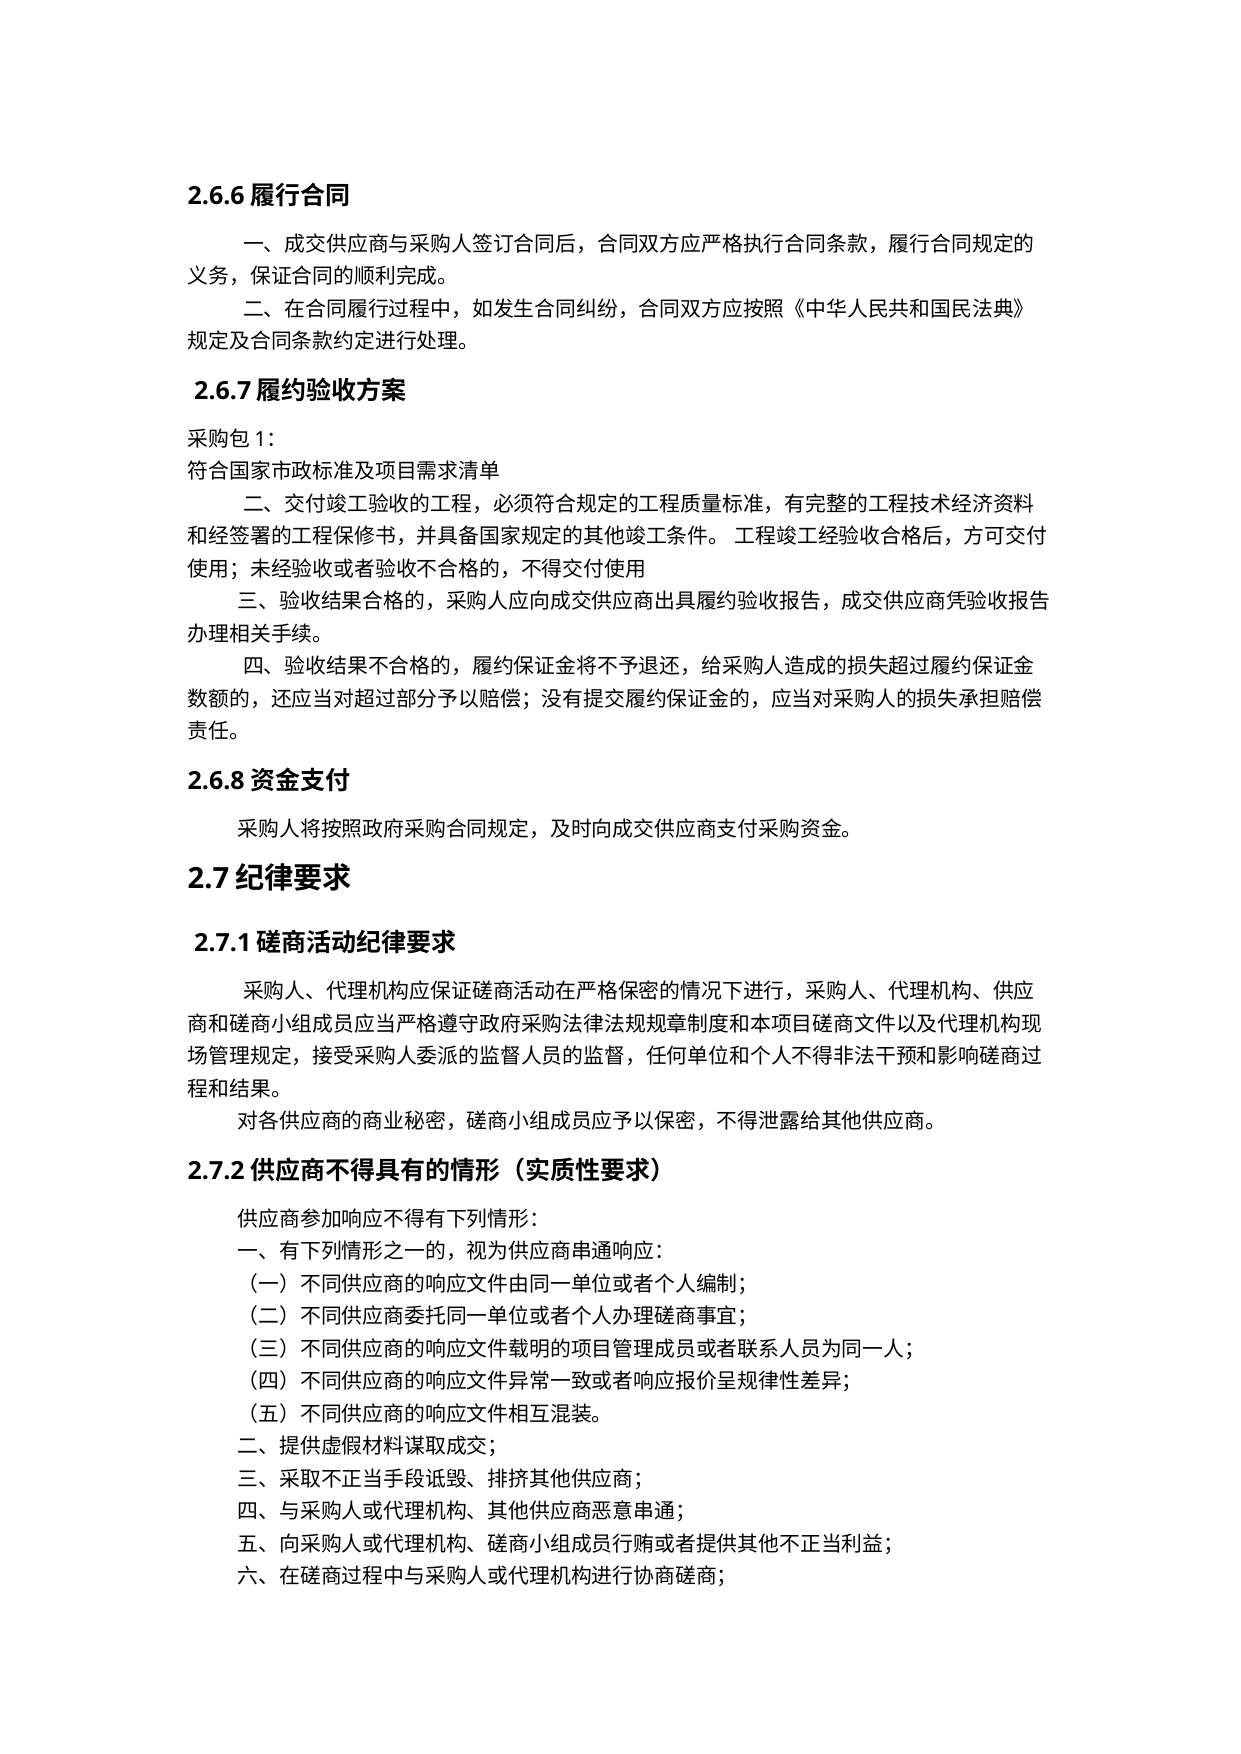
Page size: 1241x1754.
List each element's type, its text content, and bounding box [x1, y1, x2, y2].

text 采购人将按照政府采购合同规定，及时向成交供应商支付采购资金。 [187, 812, 1053, 844]
text 2.7纪律要求 [187, 844, 1053, 909]
text 三、验收结果合格的，采购人应向成交供应商出具履约验收报告，成交供应商凭验收报告办理相关手续。 [187, 584, 1053, 649]
text 四、验收结果不合格的，履约保证金将不予退还，给采购人造成的损失超过履约保证金数额的，还应当对超过部分予以赔偿；没有提交履约保证金的，应当对采购人的损失承担赔偿责任。 [187, 649, 1053, 747]
text 采购包1： [187, 422, 1053, 454]
text （二）不同供应商委托同一单位或者个人办理磋商事宜； [187, 1299, 1053, 1332]
text 对各供应商的商业秘密，磋商小组成员应予以保密，不得泄露给其他供应商。 [187, 1104, 1053, 1137]
text （五）不同供应商的响应文件相互混装。 [187, 1397, 1053, 1429]
text 一、有下列情形之一的，视为供应商串通响应： [187, 1234, 1053, 1267]
text 二、在合同履行过程中，如发生合同纠纷，合同双方应按照《中华人民共和国民法典》规定及合同条款约定进行处理。 [187, 292, 1053, 357]
text 六、在磋商过程中与采购人或代理机构进行协商磋商； [187, 1559, 1053, 1592]
text 二、交付竣工验收的工程，必须符合规定的工程质量标准，有完整的工程技术经济资料和经签署的工程保修书，并具备国家规定的其他竣工条件。 工程竣工经验收合格后，方可交付使用；未经验收或者验收不合格的，不得交付使用 [187, 487, 1053, 584]
text （三）不同供应商的响应文件载明的项目管理成员或者联系人员为同一人； [187, 1332, 1053, 1364]
text 2.7.2供应商不得具有的情形（实质性要求） [187, 1137, 1053, 1202]
text 采购人、代理机构应保证磋商活动在严格保密的情况下进行，采购人、代理机构、供应商和磋商小组成员应当严格遵守政府采购法律法规规章制度和本项目磋商文件以及代理机构现场管理规定，接受采购人委派的监督人员的监督，任何单位和个人不得非法干预和影响磋商过程和结果。 [187, 974, 1053, 1104]
text 二、提供虚假材料谋取成交； [187, 1429, 1053, 1462]
text 符合国家市政标准及项目需求清单 [187, 454, 1053, 487]
text 2.6.8资金支付 [187, 747, 1053, 812]
text 一、成交供应商与采购人签订合同后，合同双方应严格执行合同条款，履行合同规定的义务，保证合同的顺利完成。 [187, 227, 1053, 292]
text 四、与采购人或代理机构、其他供应商恶意串通； [187, 1494, 1053, 1527]
text 2.7.1磋商活动纪律要求 [187, 909, 1053, 974]
text 五、向采购人或代理机构、磋商小组成员行贿或者提供其他不正当利益； [187, 1527, 1053, 1559]
text （一）不同供应商的响应文件由同一单位或者个人编制； [187, 1267, 1053, 1299]
text 供应商参加响应不得有下列情形： [187, 1202, 1053, 1234]
text 2.6.6履行合同 [187, 162, 1053, 227]
text 2.6.7履约验收方案 [187, 357, 1053, 422]
text 三、采取不正当手段诋毁、排挤其他供应商； [187, 1462, 1053, 1494]
text （四）不同供应商的响应文件异常一致或者响应报价呈规律性差异； [187, 1364, 1053, 1397]
